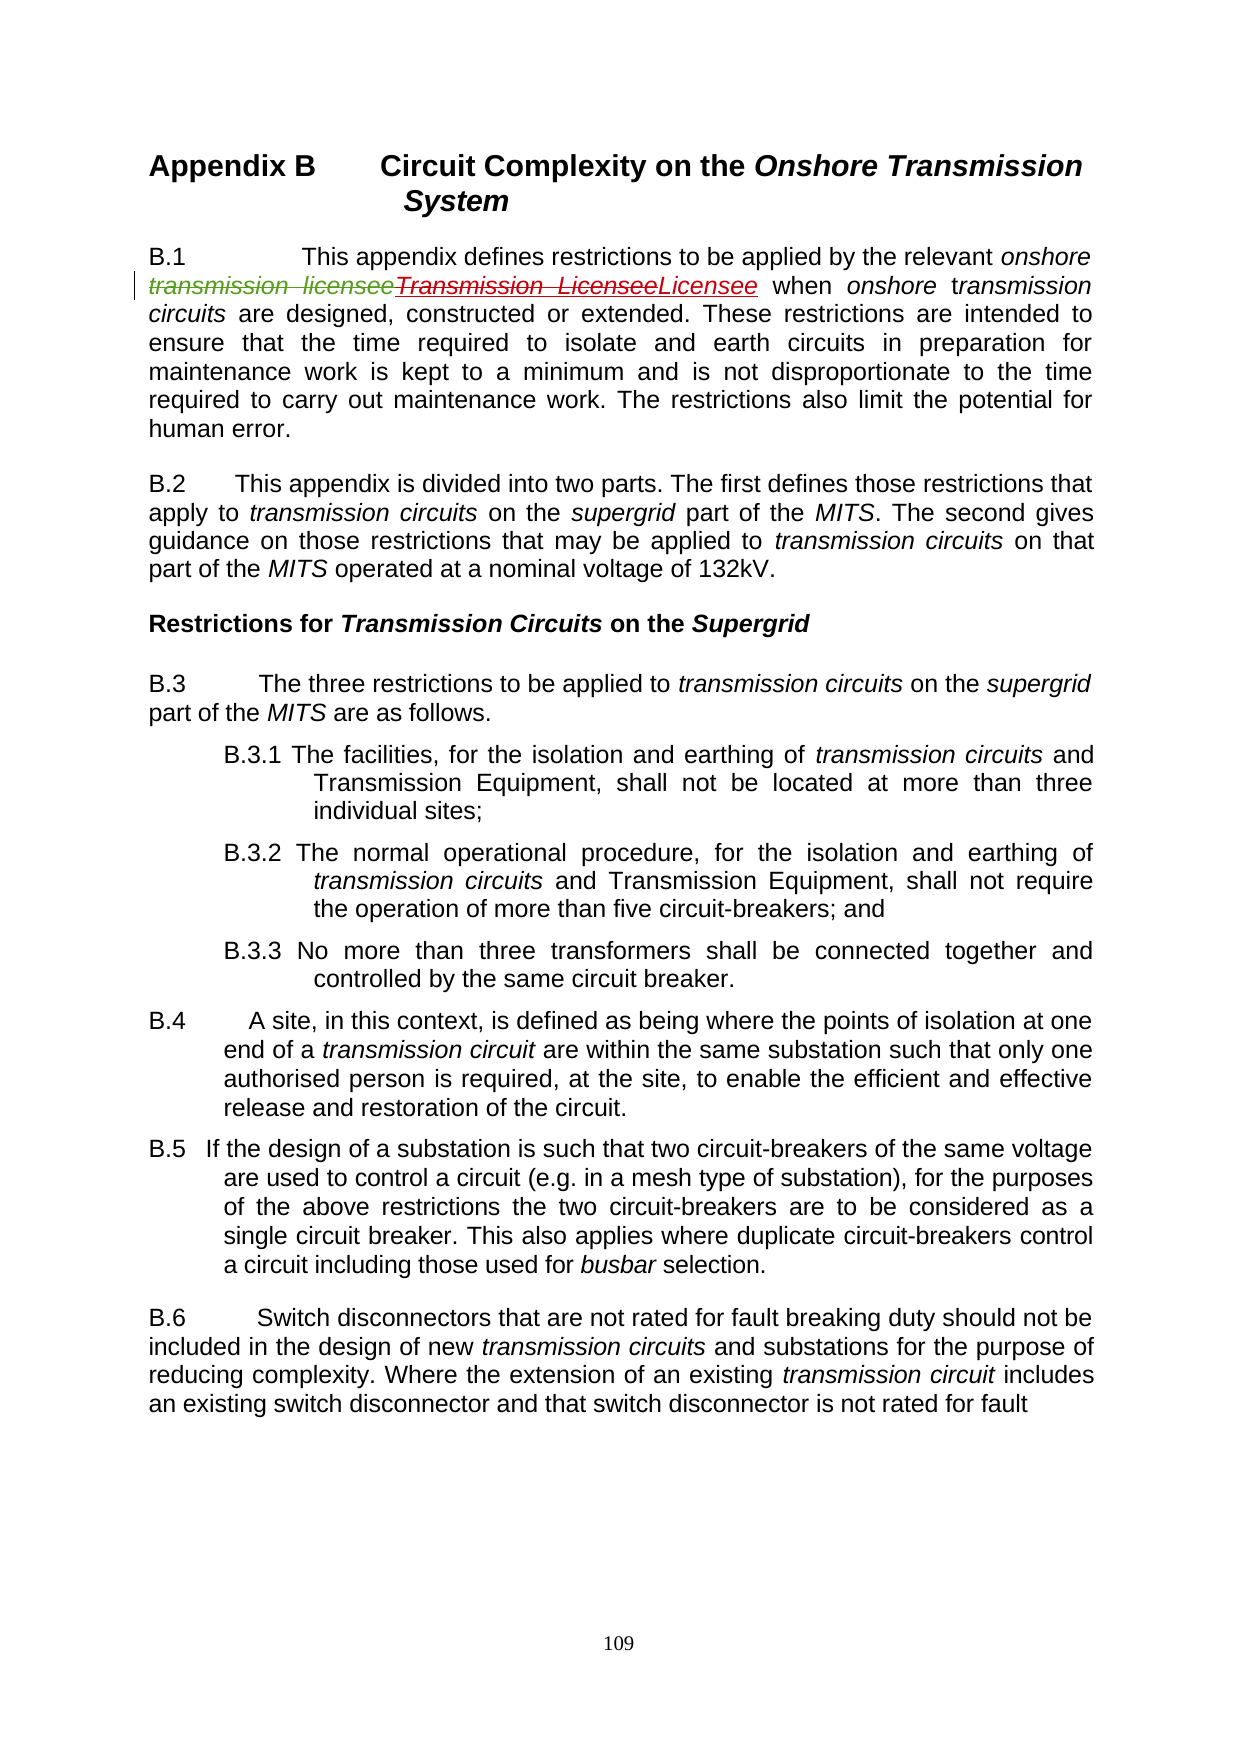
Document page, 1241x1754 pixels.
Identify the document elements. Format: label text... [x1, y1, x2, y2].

text B.2 This appendix is divided into two parts. The first defines those restrictions that [148, 469, 1094, 498]
text part of the MITS are as follows. [148, 698, 1094, 727]
text end of a transmission circuit are within the same substation such that only one authorised person is required, at the site, to enable the efficient and effective release and restoration of the circuit. [223, 1035, 1094, 1122]
text included in the design of new transmission circuits and substations for the purpose of reducing complexity. Where the extension of an existing transmission circuit includes an existing switch disconnector and that switch disconnector is not rated for fault [148, 1332, 1094, 1419]
text B.1 This appendix defines restrictions to be applied by the relevant onshore [148, 243, 1094, 271]
text B.3 The three restrictions to be applied to transmission circuits on the supergrid [148, 669, 1094, 698]
text B.3.2 The normal operational procedure, for the isolation and earthing of transmission circuits and Transmission Equipment, shall not require the operation of more than five circuit-breakers; and [223, 838, 1094, 924]
text are used to control a circuit (e.g. in a mesh type of substation), for the purposes of the above restrictions the two circuit-breakers are to be considered as a single circuit breaker. This also applies where duplicate circuit-breakers control a circuit including those used for busbar selection. [223, 1163, 1094, 1279]
text System [403, 184, 1094, 218]
text B.3.3 No more than three transformers shall be connected together and controlled by the same circuit breaker. [223, 937, 1094, 994]
text B.6 Switch disconnectors that are not rated for fault breaking duty should not be [148, 1303, 1094, 1332]
text B.4 A site, in this context, is defined as being where the points of isolation at one [148, 1006, 1094, 1035]
text when onshore transmission circuits are designed, constructed or extended. These restrictions are intended to ensure that the time required to isolate and earth circuits in preparation for maintenance work is kept to a minimum and is not disproportionate to the time required to carry out maintenance work. The restrictions also limit the potential for human error. [148, 271, 1094, 443]
text B.5 If the design of a substation is such that two circuit-breakers of the same voltage [148, 1135, 1094, 1163]
text B.3.1 The facilities, for the isolation and earthing of transmission circuits and Transmission Equipment, shall not be located at more than three individual sites; [223, 741, 1094, 825]
text apply to transmission circuits on the supergrid part of the MITS. The second gives guidance on those restrictions that may be applied to transmission circuits on that part of the MITS operated at a nominal voltage of 132kV. [148, 499, 1094, 583]
text Restrictions for Transmission Circuits on the Supergrid [148, 609, 1094, 638]
